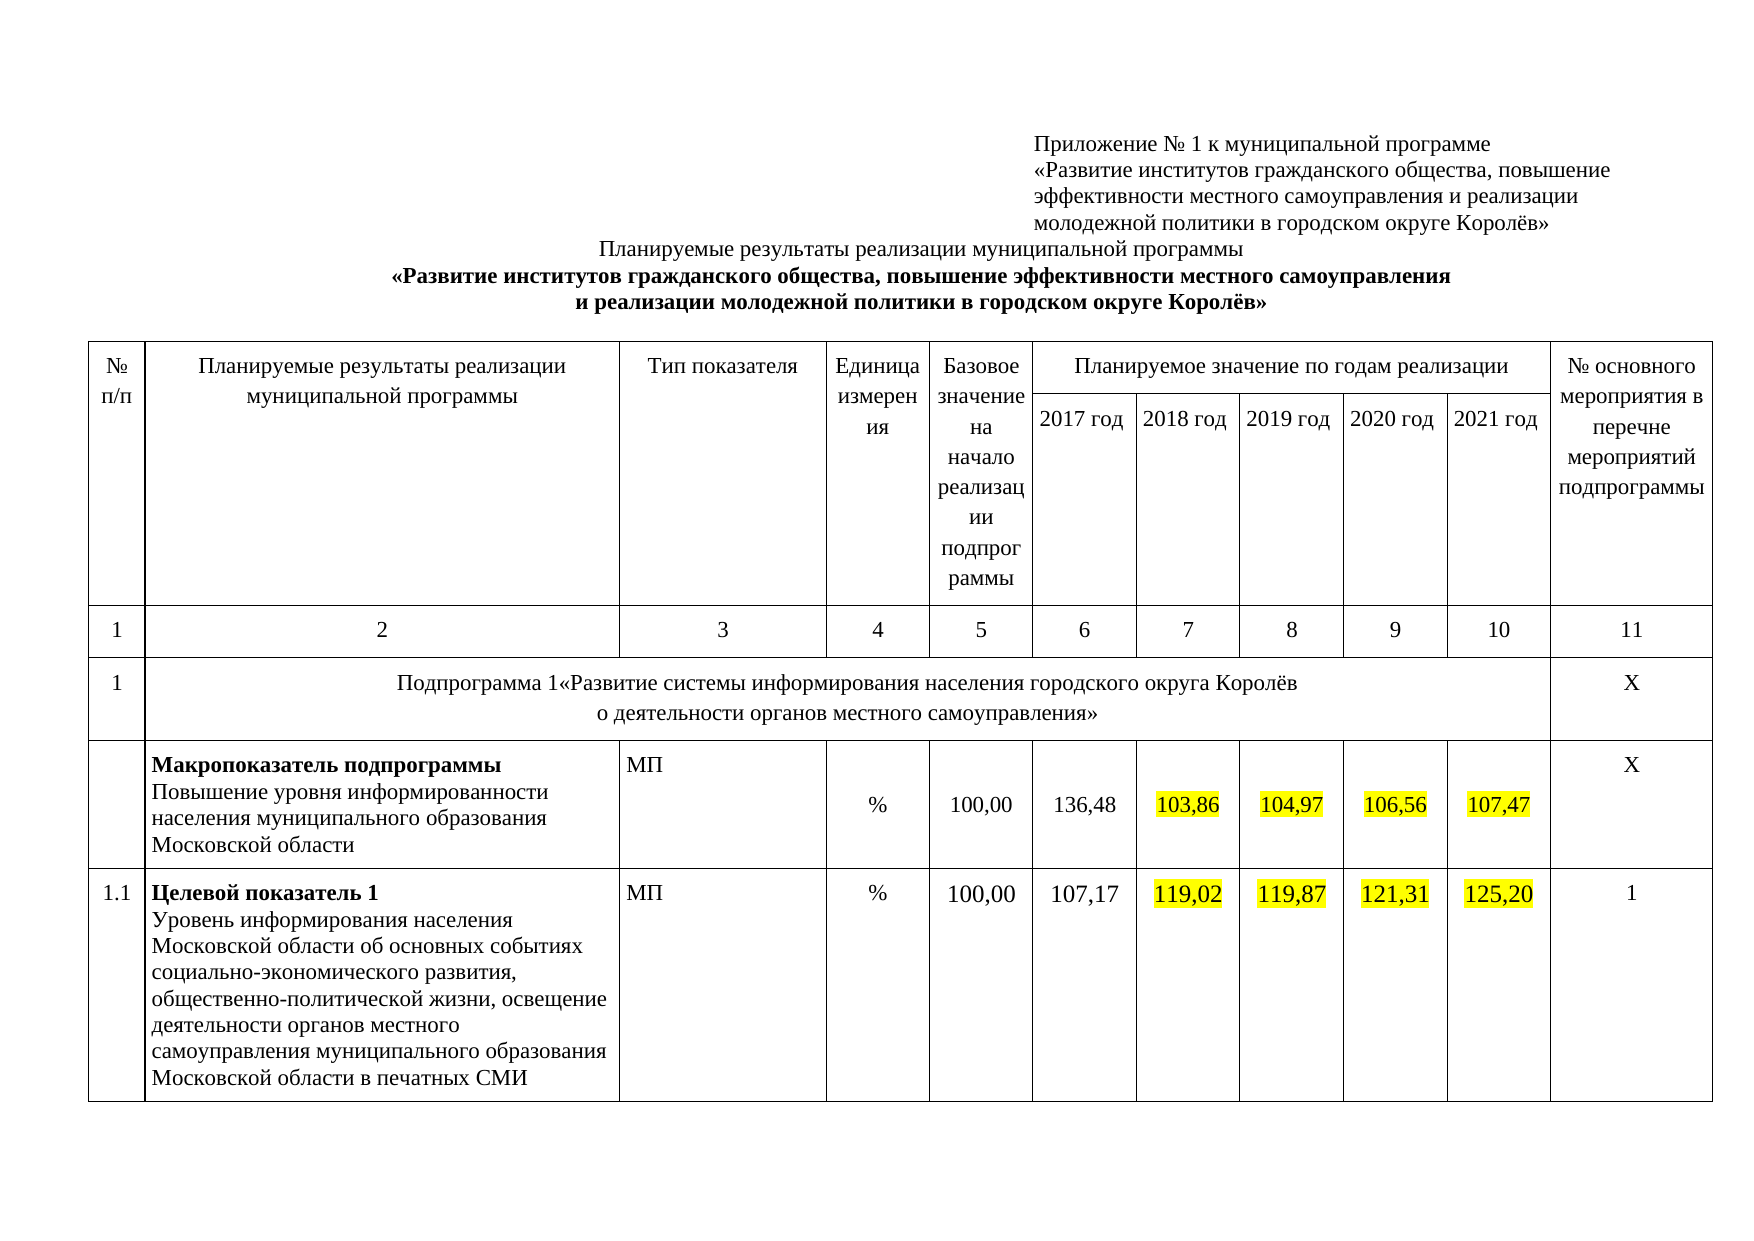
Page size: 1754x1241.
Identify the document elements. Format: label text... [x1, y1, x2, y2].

table_header № основного мероприятия в перечне мероприятий подпрограммы [1551, 342, 1712, 605]
text «Развитие институтов гражданского общества, повышение эффективности местного самоуправления [162, 262, 1680, 288]
table_header Тип показателя [620, 342, 826, 605]
table_cell 2018 год [1137, 394, 1239, 605]
table_cell [89, 741, 144, 868]
table_cell 2021 год [1448, 394, 1550, 605]
table_cell 4 [827, 606, 929, 657]
text «Развитие институтов гражданского общества, повышение [1034, 156, 1713, 183]
table_cell 100,00 [930, 869, 1032, 1101]
table_cell 1 [89, 606, 144, 657]
table_cell 1.1 [89, 869, 144, 1101]
table_header Единица измерения [827, 342, 929, 605]
text Приложение № 1 к муниципальной программе [1034, 130, 1713, 156]
table_cell 9 [1344, 606, 1447, 657]
table_cell 107,47 [1448, 741, 1550, 868]
table_cell 100,00 [930, 741, 1032, 868]
table_cell МП [620, 741, 826, 868]
text молодежной политики в городском округе Королёв» [1034, 209, 1713, 235]
table_cell 106,56 [1344, 741, 1447, 868]
table_cell МП [620, 869, 826, 1101]
table_cell % [827, 741, 929, 868]
text и реализации молодежной политики в городском округе Королёв» [162, 288, 1680, 314]
table_header Базовое значение на начало реализации подпрограммы [930, 342, 1032, 605]
table_cell Макропоказатель подпрограммы Повышение уровня информированности населения муниципального образования Московской области [146, 741, 619, 868]
table_cell 3 [620, 606, 826, 657]
table_cell 121,31 [1344, 869, 1447, 1101]
table_cell 2020 год [1344, 394, 1447, 605]
table_cell 1 [89, 658, 144, 740]
table_cell 5 [930, 606, 1032, 657]
table_cell 119,87 [1240, 869, 1343, 1101]
table_cell 125,20 [1448, 869, 1550, 1101]
table_cell 2019 год [1240, 394, 1343, 605]
table_cell 119,02 [1137, 869, 1239, 1101]
table_cell 2017 год [1033, 394, 1136, 605]
text эффективности местного самоуправления и реализации [1034, 183, 1713, 209]
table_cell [146, 869, 619, 1101]
table_header Планируемое значение по годам реализации [1033, 342, 1550, 393]
table_header № п/п [89, 342, 144, 605]
table_cell 11 [1551, 606, 1712, 657]
table_cell 7 [1137, 606, 1239, 657]
table_cell 1 [1551, 869, 1712, 1101]
table_cell 10 [1448, 606, 1550, 657]
table_cell 8 [1240, 606, 1343, 657]
table_cell % [827, 869, 929, 1101]
table_cell 2 [146, 606, 619, 657]
table_cell Подпрограмма 1«Развитие системы информирования населения городского округа Королёв о деятельности органов местного самоуправления» [146, 658, 1550, 740]
text Планируемые результаты реализации муниципальной программы [162, 235, 1680, 262]
table_cell Х [1551, 658, 1712, 740]
table_cell 104,97 [1240, 741, 1343, 868]
table_cell 136,48 [1033, 741, 1136, 868]
table_header Планируемые результаты реализации муниципальной программы [146, 342, 619, 605]
table_cell 107,17 [1033, 869, 1136, 1101]
table_cell 6 [1033, 606, 1136, 657]
table_cell Х [1551, 741, 1712, 868]
table_cell 103,86 [1137, 741, 1239, 868]
